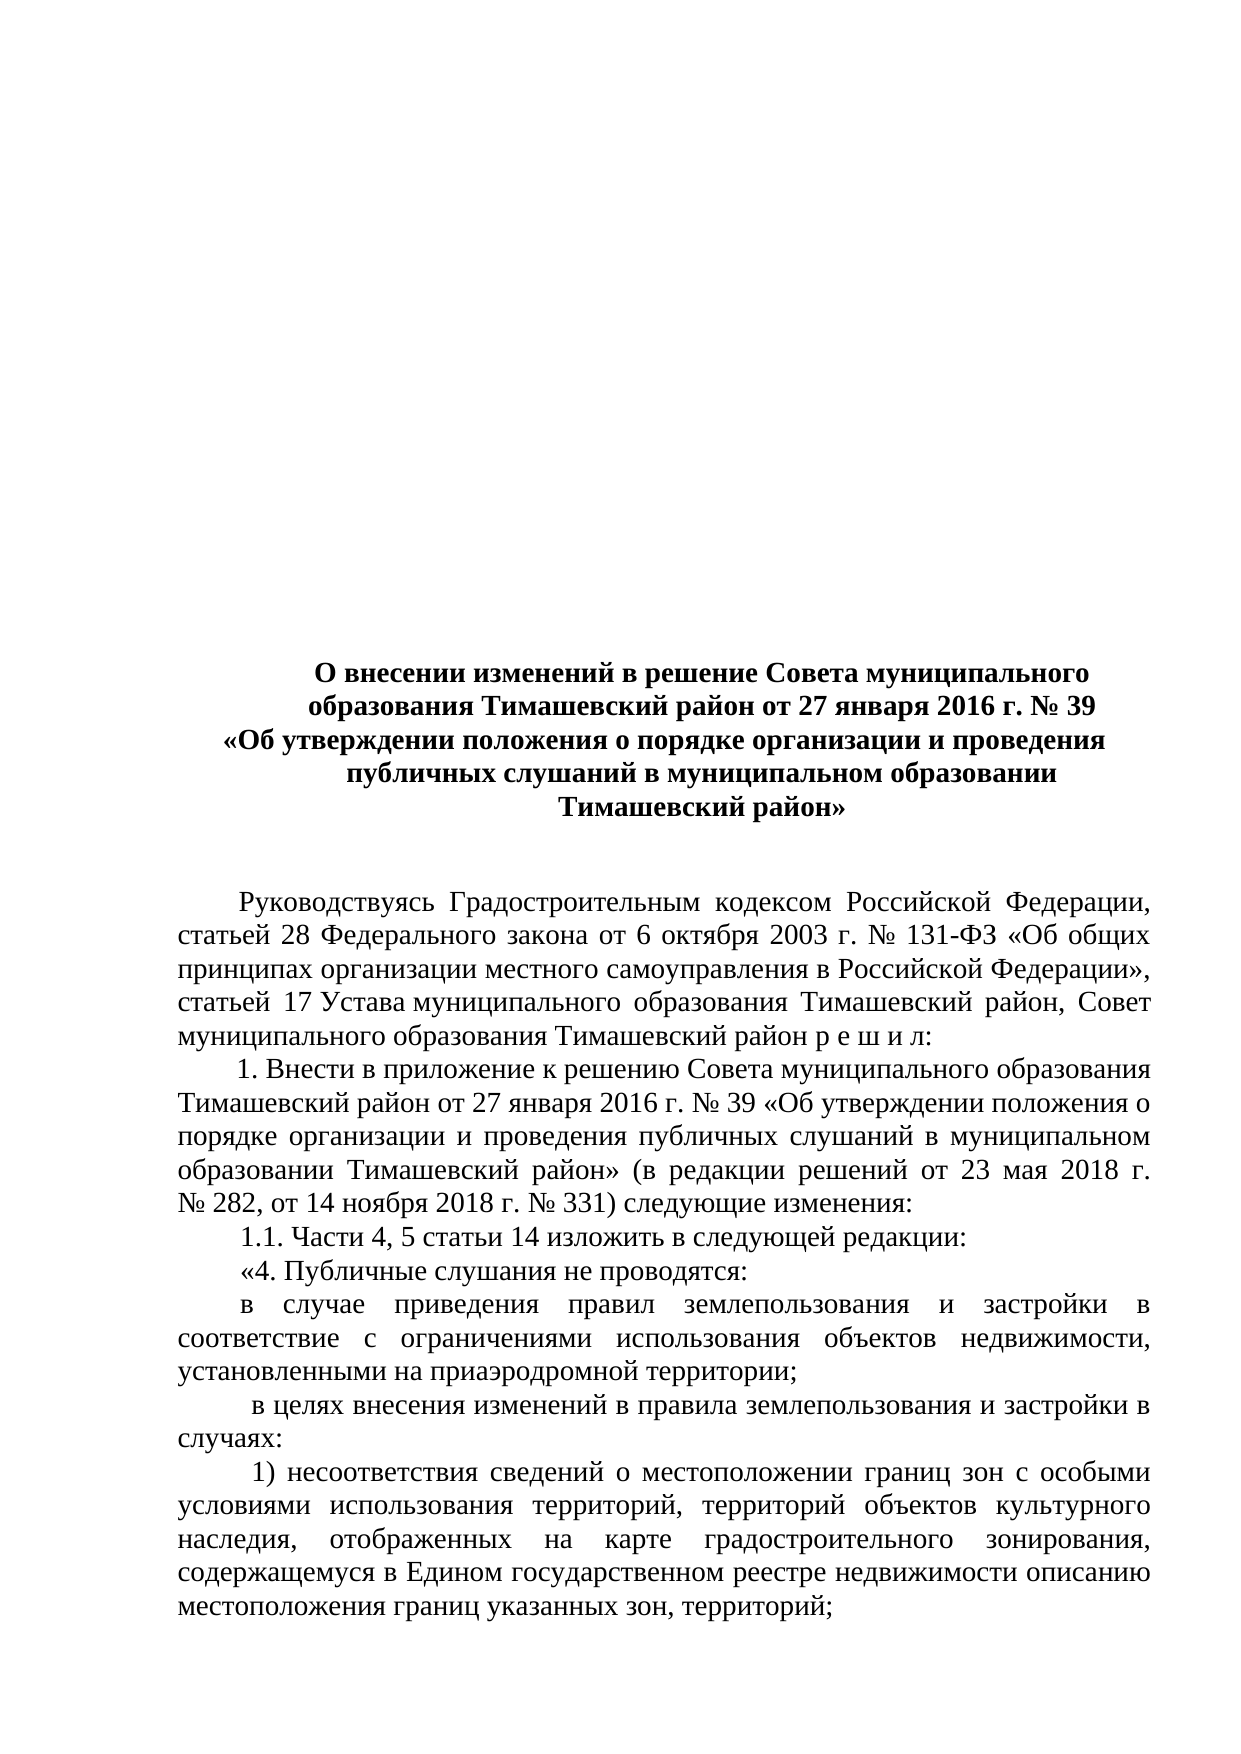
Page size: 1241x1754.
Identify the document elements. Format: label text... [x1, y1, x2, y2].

text в случае приведения правил землепользования и застройки в соответствие с ограничениями использования объектов недвижимости, установленными на приаэродромной территории; [177, 1286, 1152, 1387]
text Руководствуясь Градостроительным кодексом Российской Федерации, статьей 28 Федерального закона от 6 октября 2003 г. № 131-ФЗ «Об общих принципах организации местного самоуправления в Российской Федерации», статьей 17 Устава муниципального образования Тимашевский район, Совет муниципального образования Тимашевский район р е ш и л: [177, 884, 1152, 1051]
text публичных слушаний в муниципальном образовании [177, 755, 1152, 789]
text в целях внесения изменений в правила землепользования и застройки в случаях: [177, 1387, 1152, 1454]
text образования Тимашевский район от 27 января 2016 г. № 39 «Об утверждении положения о порядке организации и проведения [177, 688, 1152, 755]
text 1. Внести в приложение к решению Совета муниципального образования Тимашевский район от 27 января 2016 г. № 39 «Об утверждении положения о порядке организации и проведения публичных слушаний в муниципальном образовании Тимашевский район» (в редакции решений от 23 мая 2018 г. № 282, от 14 ноября 2018 г. № 331) следующие изменения: [177, 1051, 1152, 1219]
text 1.1. Части 4, 5 статьи 14 изложить в следующей редакции: [177, 1219, 1152, 1253]
text О внесении изменений в решение Совета муниципального [177, 655, 1152, 688]
text 1) несоответствия сведений о местоположении границ зон с особыми условиями использования территорий, территорий объектов культурного наследия, отображенных на карте градостроительного зонирования, содержащемуся в Едином государственном реестре недвижимости описанию местоположения границ указанных зон, территорий; [177, 1454, 1152, 1622]
text «4. Публичные слушания не проводятся: [177, 1253, 1152, 1286]
text Тимашевский район» [177, 789, 1152, 822]
